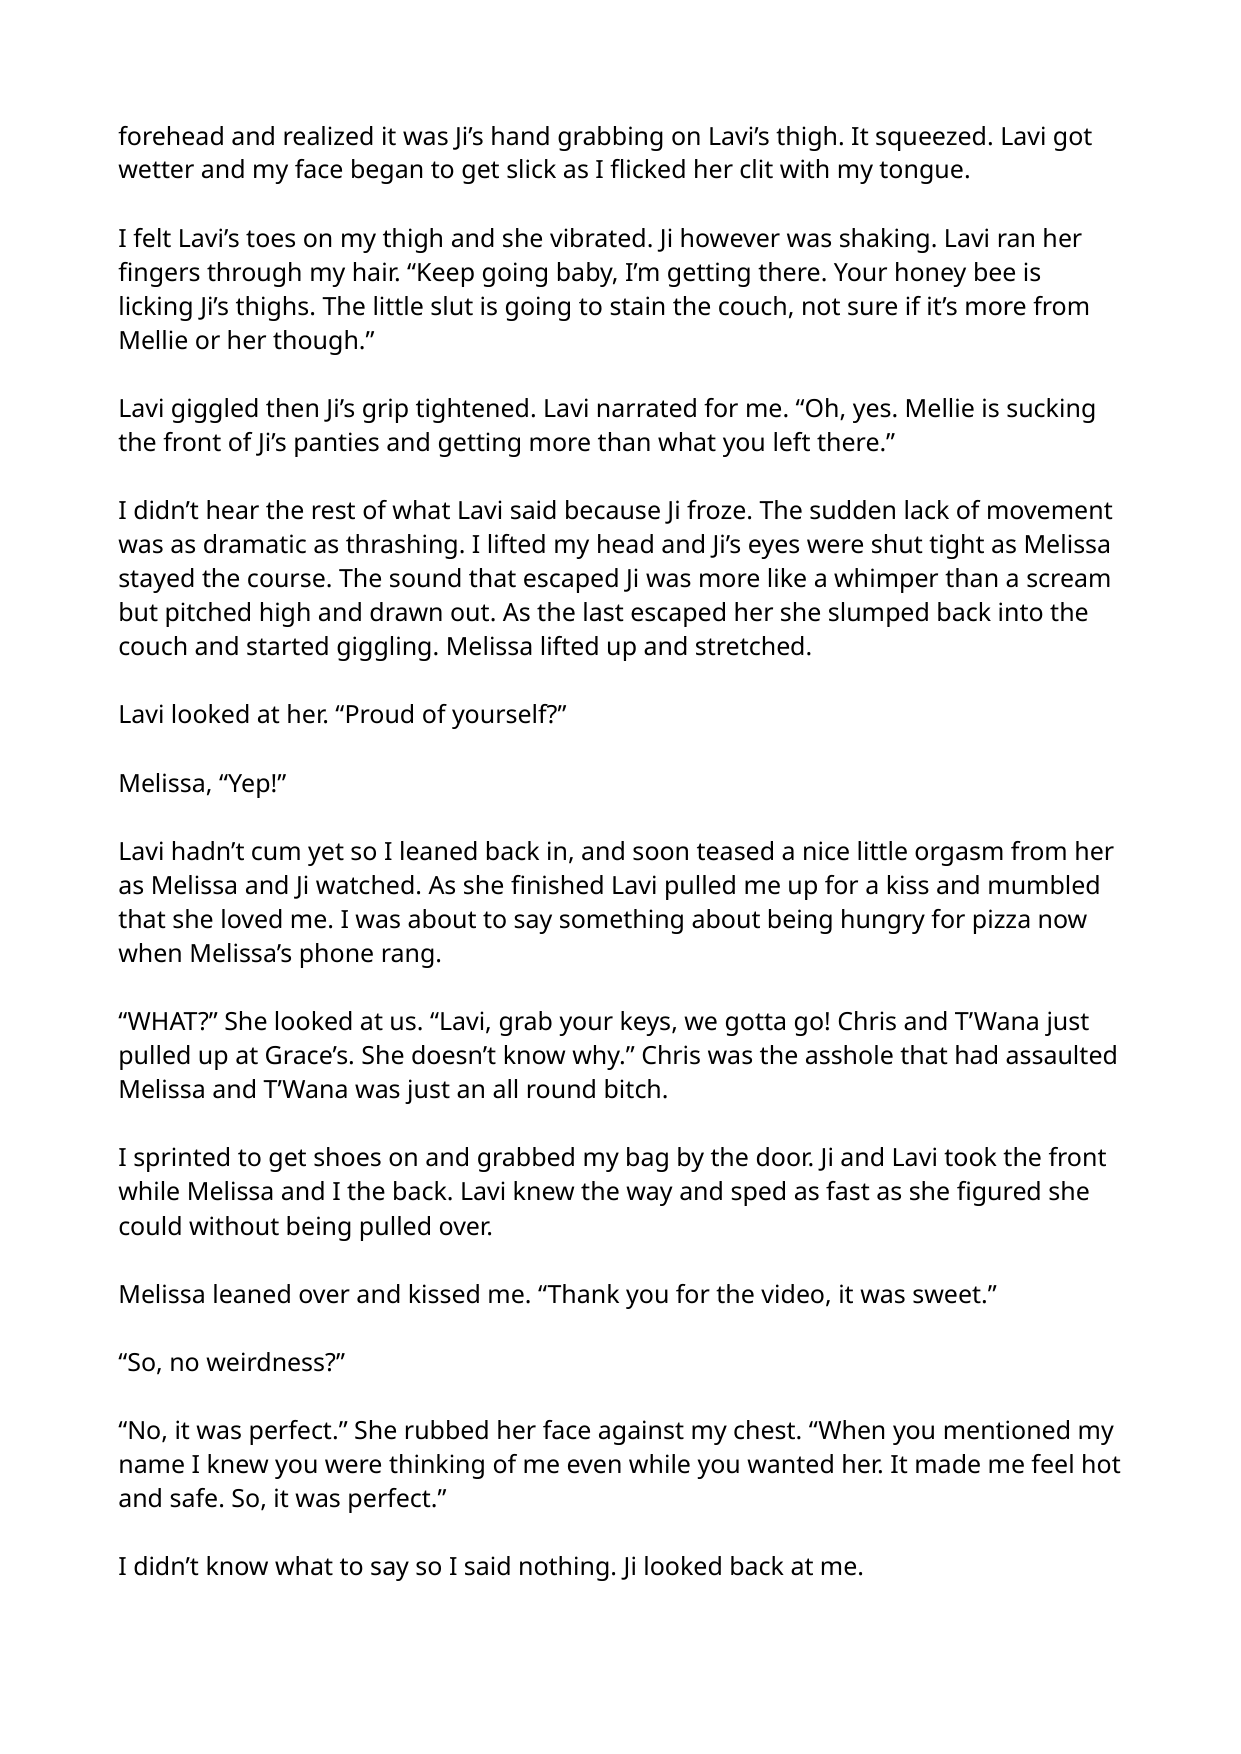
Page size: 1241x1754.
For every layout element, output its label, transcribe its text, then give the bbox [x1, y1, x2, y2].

text I felt Lavi’s toes on my thigh and she vibrated. Ji however was shaking. Lavi ran her fingers through my hair. “Keep going baby, I’m getting there. Your honey bee is licking Ji’s thighs. The little slut is going to stain the couch, not sure if it’s more from Mellie or her though.” [118, 220, 1122, 357]
text I sprinted to get shoes on and grabbed my bag by the door. Ji and Lavi took the front while Melissa and I the back. Lavi knew the way and sped as fast as she figured she could without being pulled over. [118, 1140, 1122, 1242]
text Lavi giggled then Ji’s grip tightened. Lavi narrated for me. “Oh, yes. Mellie is sucking the front of Ji’s panties and getting more than what you left there.” [118, 391, 1122, 459]
text Lavi hadn’t cum yet so I leaned back in, and soon teased a nice little orgasm from her as Melissa and Ji watched. As she finished Lavi pulled me up for a kiss and mumbled that she loved me. I was about to say something about being hungry for pizza now when Melissa’s phone rang. [118, 833, 1122, 970]
text “No, it was perfect.” She rubbed her face against my chest. “When you mentioned my name I knew you were thinking of me even while you wanted her. It made me feel hot and safe. So, it was perfect.” [118, 1412, 1122, 1515]
text Melissa leaned over and kissed me. “Thank you for the video, it was sweet.” [118, 1276, 1122, 1310]
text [118, 118, 1122, 186]
text “So, no weirdness?” [118, 1344, 1122, 1378]
text “WHAT?” She looked at us. “Lavi, grab your keys, we gotta go! Chris and T’Wana just pulled up at Grace’s. She doesn’t know why.” Chris was the asshole that had assaulted Melissa and T’Wana was just an all round bitch. [118, 1004, 1122, 1106]
text Lavi looked at her. “Proud of yourself?” [118, 697, 1122, 731]
text I didn’t know what to say so I said nothing. Ji looked back at me. [118, 1549, 1122, 1583]
text I didn’t hear the rest of what Lavi said because Ji froze. The sudden lack of movement was as dramatic as thrashing. I lifted my head and Ji’s eyes were shut tight as Melissa stayed the course. The sound that escaped Ji was more like a whimper than a scream but pitched high and drawn out. As the last escaped her she slumped back into the couch and started giggling. Melissa lifted up and stretched. [118, 493, 1122, 663]
text Melissa, “Yep!” [118, 765, 1122, 799]
